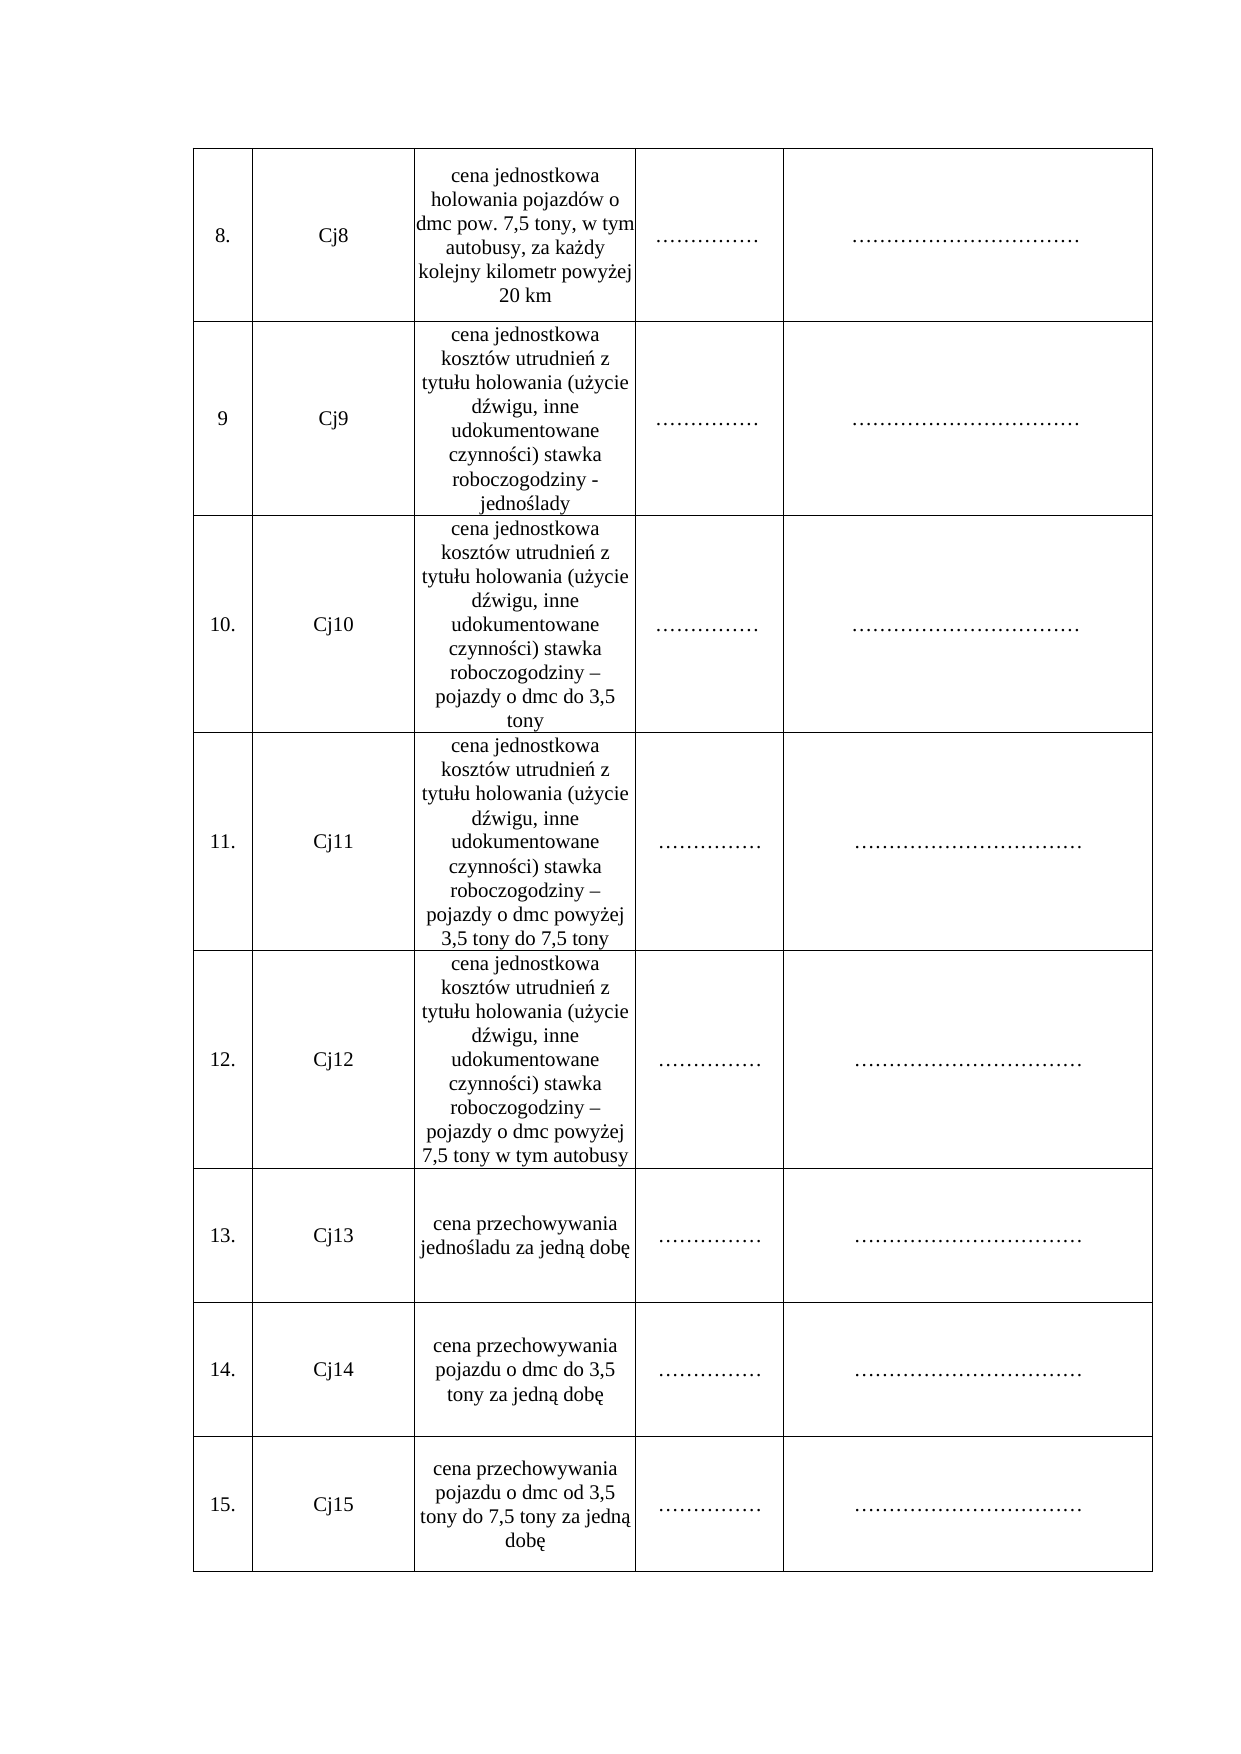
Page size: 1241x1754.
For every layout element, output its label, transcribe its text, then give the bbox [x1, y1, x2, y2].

table_cell Cj9 [253, 322, 414, 514]
table_cell …………………………… [784, 1303, 1152, 1436]
table_cell cena jednostkowa kosztów utrudnień z tytułu holowania (użycie dźwigu, inne udokumentowane czynności) stawka roboczogodziny – pojazdy o dmc powyżej 7,5 tony w tym autobusy [415, 951, 635, 1167]
table_cell …………………………… [784, 322, 1152, 514]
table_cell Cj13 [253, 1169, 414, 1302]
table_cell …………………………… [784, 1169, 1152, 1302]
table_cell Cj8 [253, 149, 414, 321]
table_cell cena jednostkowa kosztów utrudnień z tytułu holowania (użycie dźwigu, inne udokumentowane czynności) stawka roboczogodziny – pojazdy o dmc powyżej 3,5 tony do 7,5 tony [415, 733, 635, 950]
table_cell 14. [194, 1303, 252, 1436]
table_cell …………… [636, 1303, 783, 1436]
table_cell Cj10 [253, 516, 414, 732]
table_cell cena przechowywania jednośladu za jedną dobę [415, 1169, 635, 1302]
table_cell …………… [636, 149, 783, 321]
table_cell …………… [636, 951, 783, 1167]
table_cell cena jednostkowa kosztów utrudnień z tytułu holowania (użycie dźwigu, inne udokumentowane czynności) stawka roboczogodziny - jednoślady [415, 322, 635, 514]
table_cell 8. [194, 149, 252, 321]
table_cell …………… [636, 516, 783, 732]
table_cell 11. [194, 733, 252, 950]
table_cell Cj15 [253, 1437, 414, 1571]
table_cell …………………………… [784, 951, 1152, 1167]
table_cell 15. [194, 1437, 252, 1571]
table_cell …………………………… [784, 516, 1152, 732]
table_cell 9 [194, 322, 252, 514]
table_cell …………… [636, 1169, 783, 1302]
table_cell cena jednostkowa kosztów utrudnień z tytułu holowania (użycie dźwigu, inne udokumentowane czynności) stawka roboczogodziny – pojazdy o dmc do 3,5 tony [415, 516, 635, 732]
table_cell 12. [194, 951, 252, 1167]
table_cell 10. [194, 516, 252, 732]
table_cell cena jednostkowa holowania pojazdów o dmc pow. 7,5 tony, w tym autobusy, za każdy kolejny kilometr powyżej 20 km [415, 149, 635, 321]
table_cell cena przechowywania pojazdu o dmc od 3,5 tony do 7,5 tony za jedną dobę [415, 1437, 635, 1571]
table_cell Cj12 [253, 951, 414, 1167]
table_cell …………… [636, 1437, 783, 1571]
table_cell …………………………… [784, 149, 1152, 321]
table_cell …………………………… [784, 733, 1152, 950]
table_cell cena przechowywania pojazdu o dmc do 3,5 tony za jedną dobę [415, 1303, 635, 1436]
table_cell …………………………… [784, 1437, 1152, 1571]
table_cell 13. [194, 1169, 252, 1302]
table_cell …………… [636, 322, 783, 514]
table_cell Cj11 [253, 733, 414, 950]
table_cell …………… [636, 733, 783, 950]
table_cell Cj14 [253, 1303, 414, 1436]
